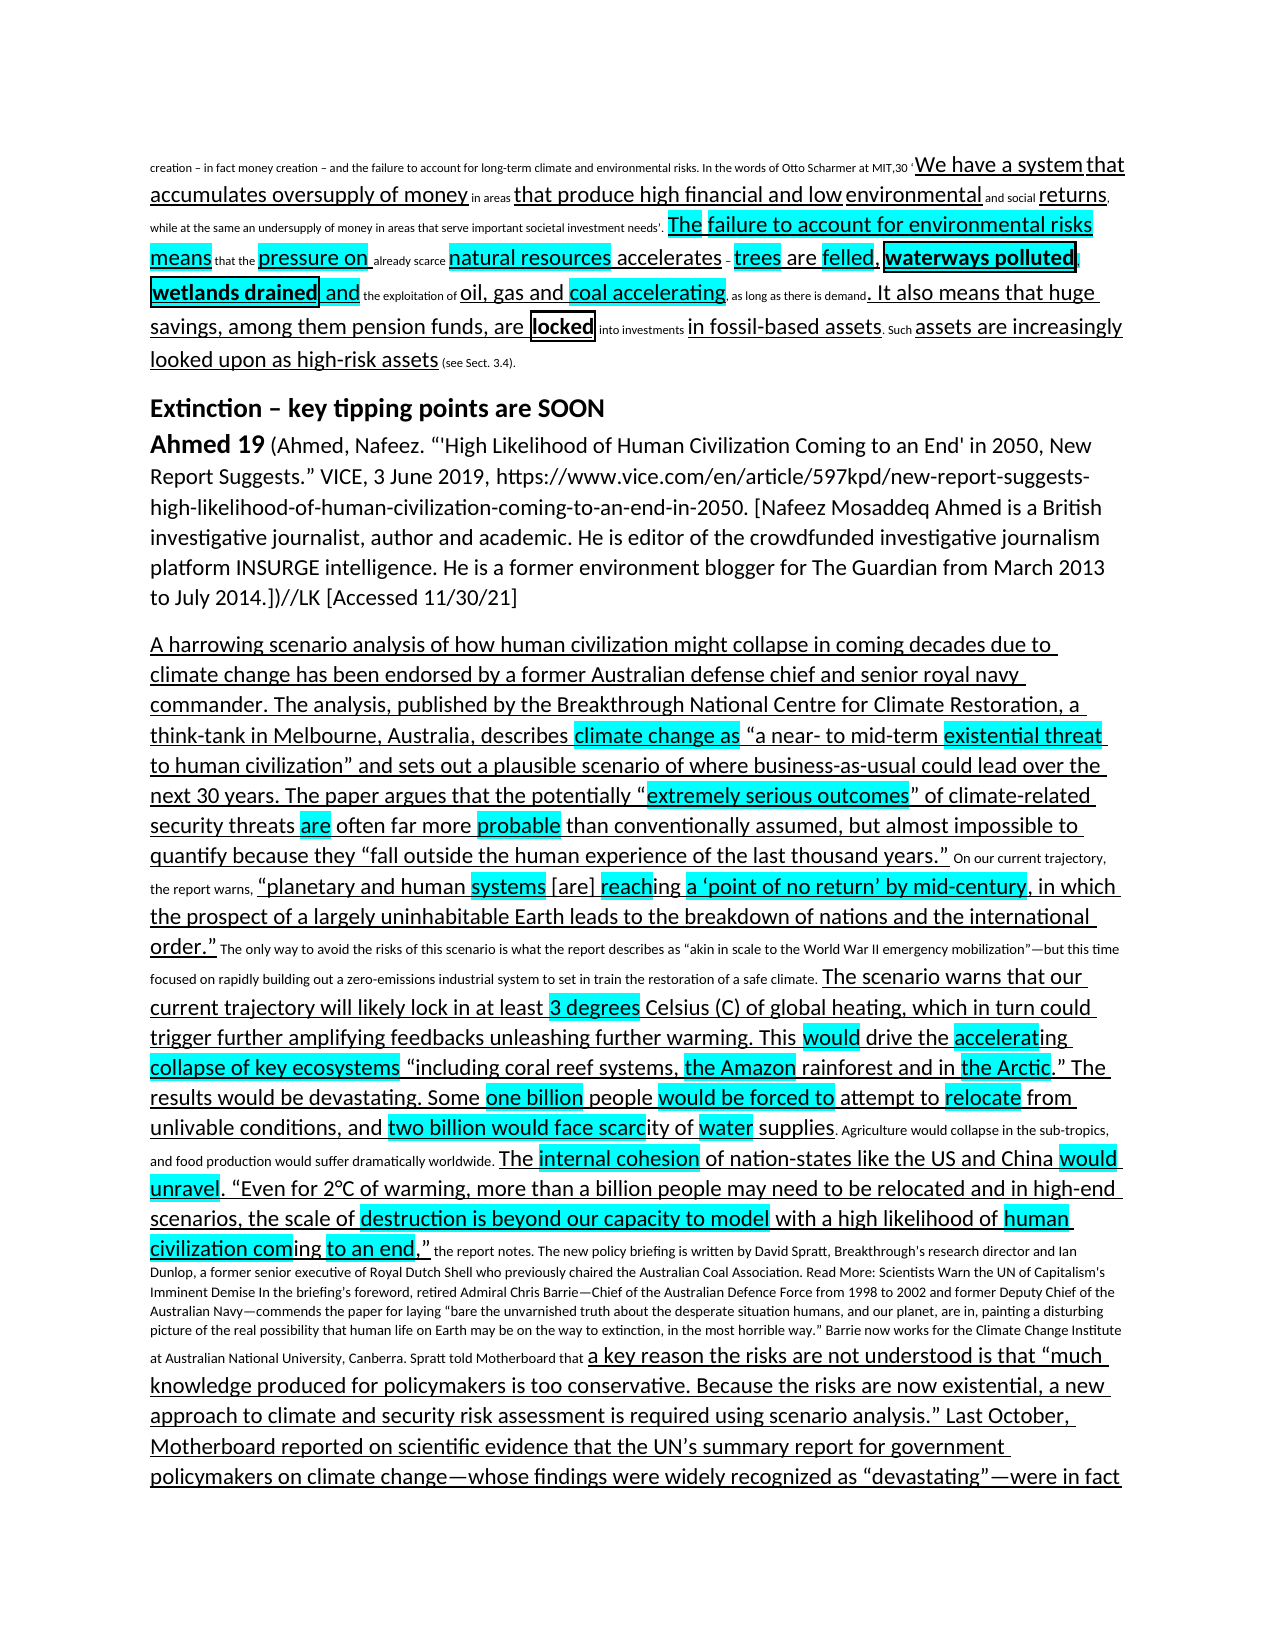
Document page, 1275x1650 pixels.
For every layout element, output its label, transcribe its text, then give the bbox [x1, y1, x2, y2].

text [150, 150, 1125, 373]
subtitle Extinction – key tipping points are SOON [150, 392, 1125, 424]
text Ahmed 19 (Ahmed, Nafeez. “'High Likelihood of Human Civilization Coming to an End' in 2050, New Report Suggests.” VICE, 3 June 2019, https://www.vice.com/en/article/597kpd/new-report-suggests-high-likelihood-of-human-civilization-coming-to-an-end-in-2050. [Nafeez Mosaddeq Ahmed is a British investigative journalist, author and academic. He is editor of the crowdfunded investigative journalism platform INSURGE intelligence. He is a former environment blogger for The Guardian from March 2013 to July 2014.])//LK [Accessed 11/30/21] [150, 427, 1125, 611]
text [150, 630, 1125, 1490]
